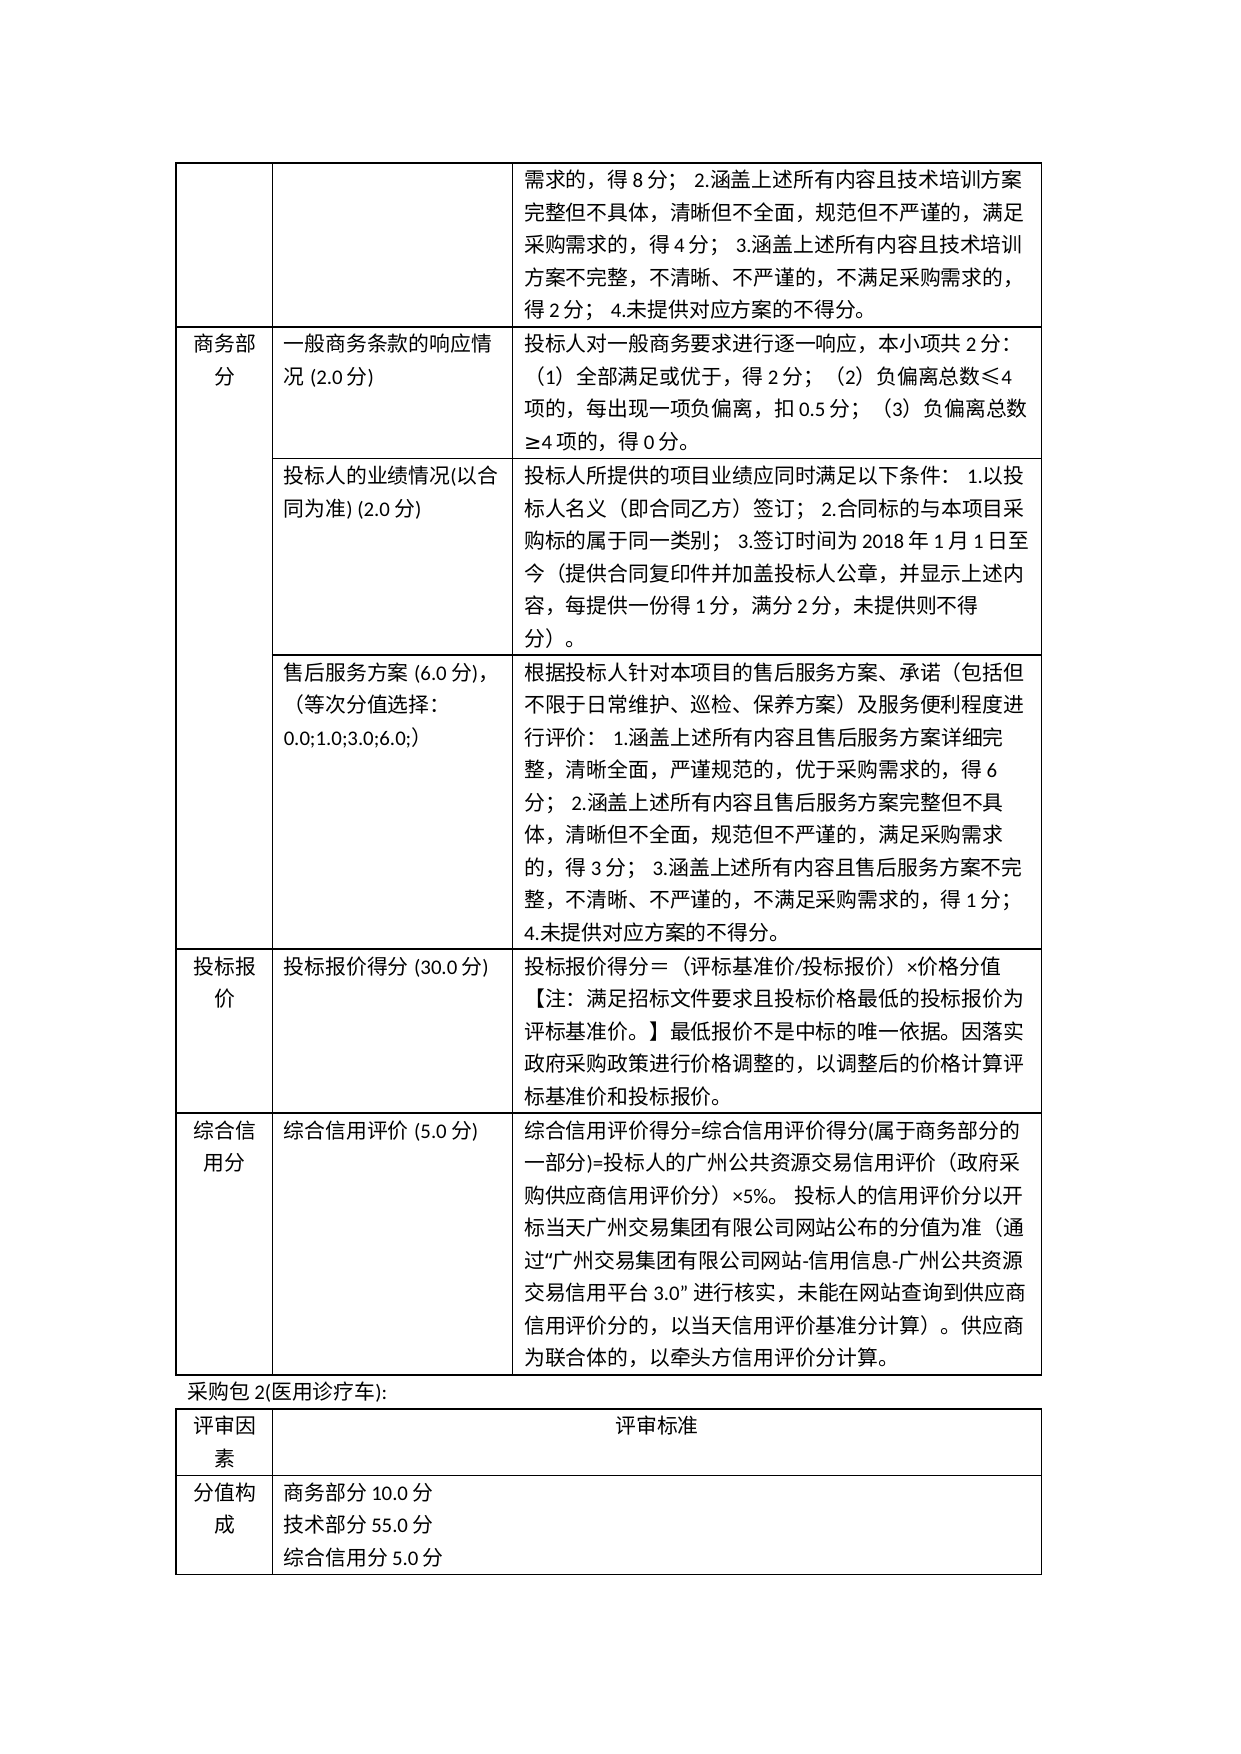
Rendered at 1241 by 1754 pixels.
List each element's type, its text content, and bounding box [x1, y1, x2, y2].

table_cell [273, 1476, 1041, 1573]
table_cell 投标人的业绩情况(以合同为准) (2.0分) [273, 459, 512, 654]
table_cell 投标报价得分 (30.0分) [273, 950, 512, 1112]
table_cell 综合信用分 [177, 1114, 272, 1374]
table_header 评审标准 [273, 1410, 1041, 1474]
table_header 评审因素 [177, 1410, 272, 1474]
table_cell 根据投标人针对本项目的售后服务方案、承诺（包括但不限于日常维护、巡检、保养方案）及服务便利程度进行评价： 1.涵盖上述所有内容且售后服务方案详细完整，清晰全面，严谨规范的，优于采购需求的，得6分； 2.涵盖上述所有内容且售后服务方案完整但不具体，清晰但不全面，规范但不严谨的，满足采购需求的，得3分； 3.涵盖上述所有内容且售后服务方案不完整，不清晰、不严谨的，不满足采购需求的，得1分； 4.未提供对应方案的不得分。 [513, 656, 1041, 948]
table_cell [273, 164, 512, 326]
table_cell 分值构成 [177, 1476, 272, 1573]
table_cell 投标人所提供的项目业绩应同时满足以下条件： 1.以投标人名义（即合同乙方）签订； 2.合同标的与本项目采购标的属于同一类别； 3.签订时间为2018年1月1日至今（提供合同复印件并加盖投标人公章，并显示上述内容，每提供一份得1分，满分2分，未提供则不得分）。 [513, 459, 1041, 654]
text 采购包2(医用诊疗车): [187, 1375, 1053, 1408]
table_cell 综合信用评价 (5.0分) [273, 1114, 512, 1374]
table_cell 综合信用评价得分=综合信用评价得分(属于商务部分的一部分)=投标人的广州公共资源交易信用评价（政府采购供应商信用评价分）×5%。 投标人的信用评价分以开标当天广州交易集团有限公司网站公布的分值为准（通过“广州交易集团有限公司网站-信用信息-广州公共资源交易信用平台3.0” 进行核实，未能在网站查询到供应商信用评价分的，以当天信用评价基准分计算）。供应商为联合体的，以牵头方信用评价分计算。 [513, 1114, 1041, 1374]
table_cell 一般商务条款的响应情况 (2.0分) [273, 328, 512, 458]
table_cell 投标报价得分＝（评标基准价/投标报价）×价格分值【注：满足招标文件要求且投标价格最低的投标报价为评标基准价。】最低报价不是中标的唯一依据。因落实政府采购政策进行价格调整的，以调整后的价格计算评标基准价和投标报价。 [513, 950, 1041, 1112]
table_cell 商务部分 [177, 328, 272, 948]
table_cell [513, 164, 1041, 326]
table_cell 投标人对一般商务要求进行逐一响应，本小项共2分：（1）全部满足或优于，得2分；（2）负偏离总数≤4项的，每出现一项负偏离，扣0.5分；（3）负偏离总数≥4项的，得0分。 [513, 328, 1041, 458]
table_cell 售后服务方案 (6.0分)，（等次分值选择：0.0;1.0;3.0;6.0;） [273, 656, 512, 948]
table_cell 投标报价 [177, 950, 272, 1112]
